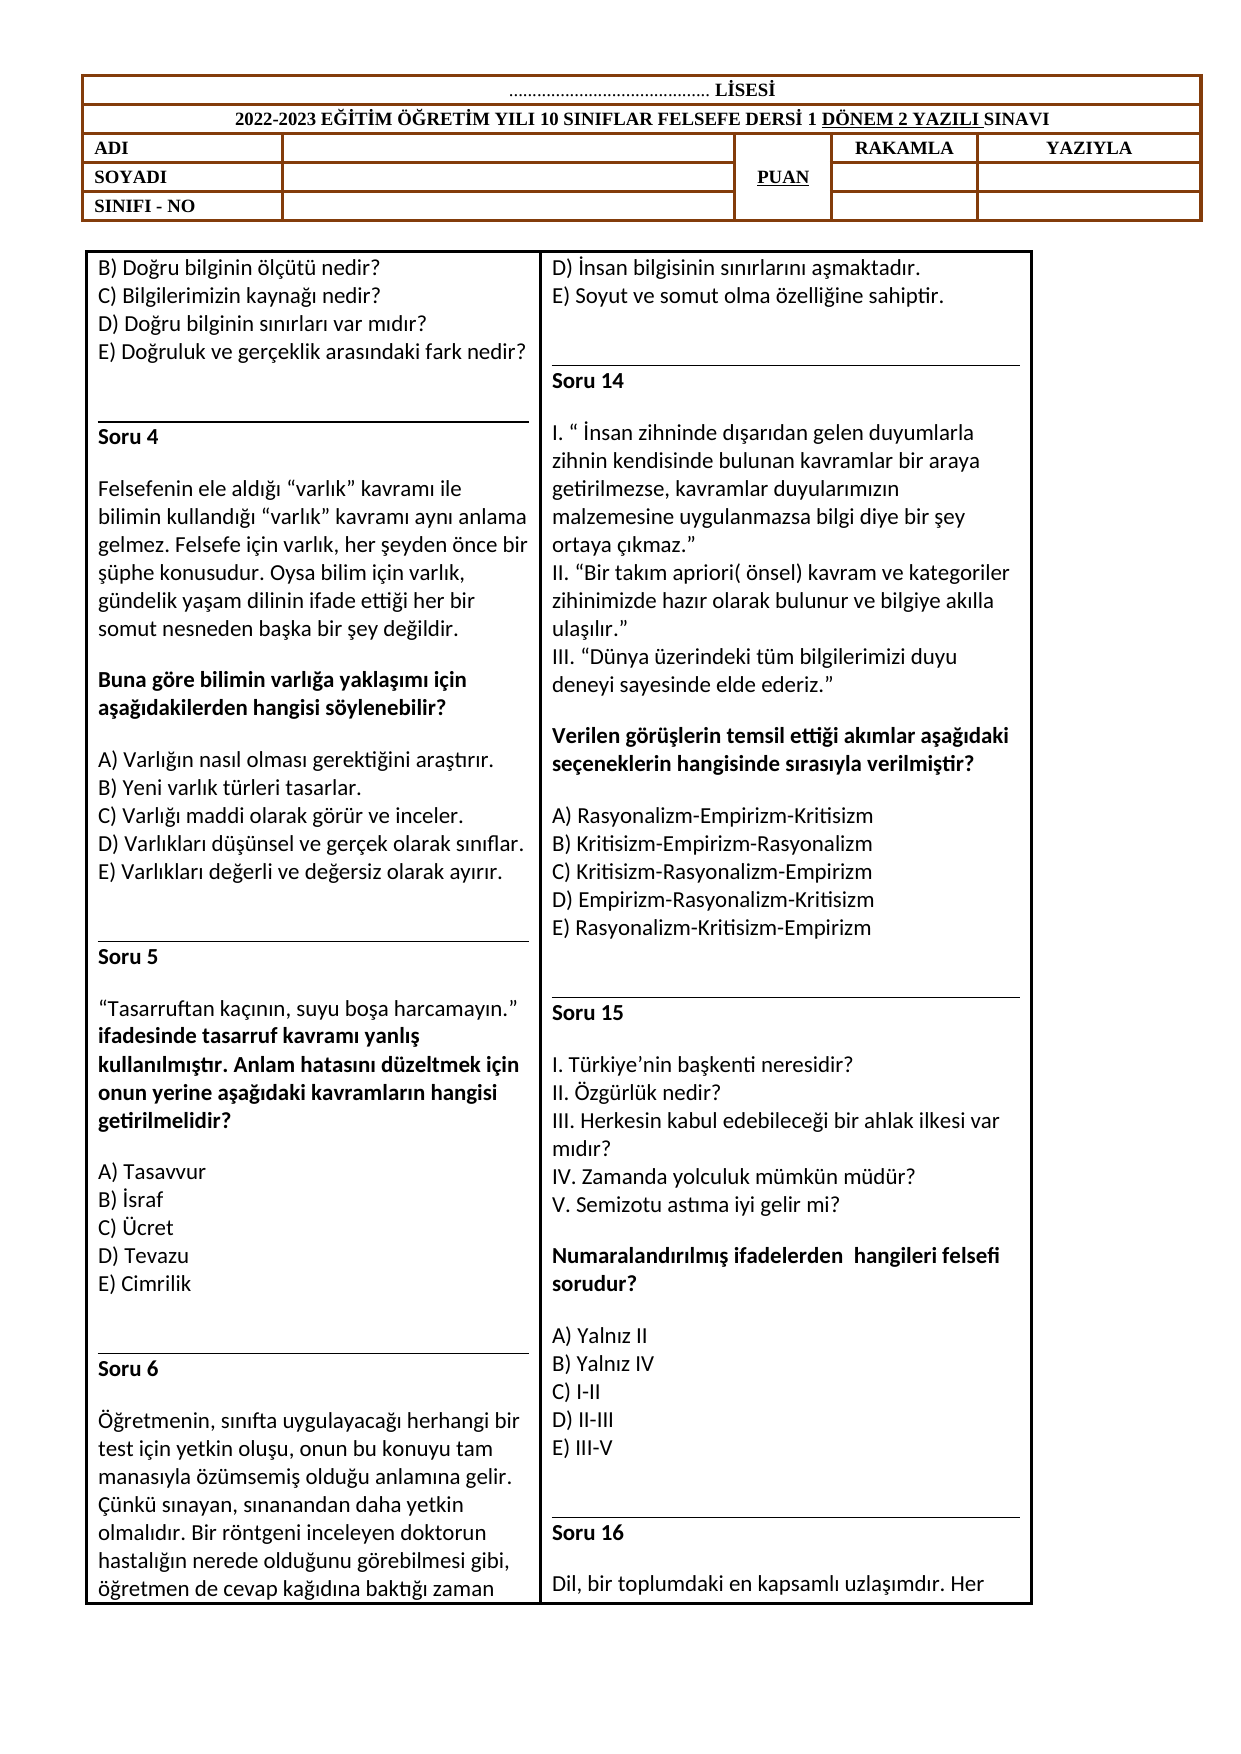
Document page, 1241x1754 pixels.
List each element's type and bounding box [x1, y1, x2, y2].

table_header [88, 253, 539, 1602]
table_header [542, 253, 1030, 1602]
